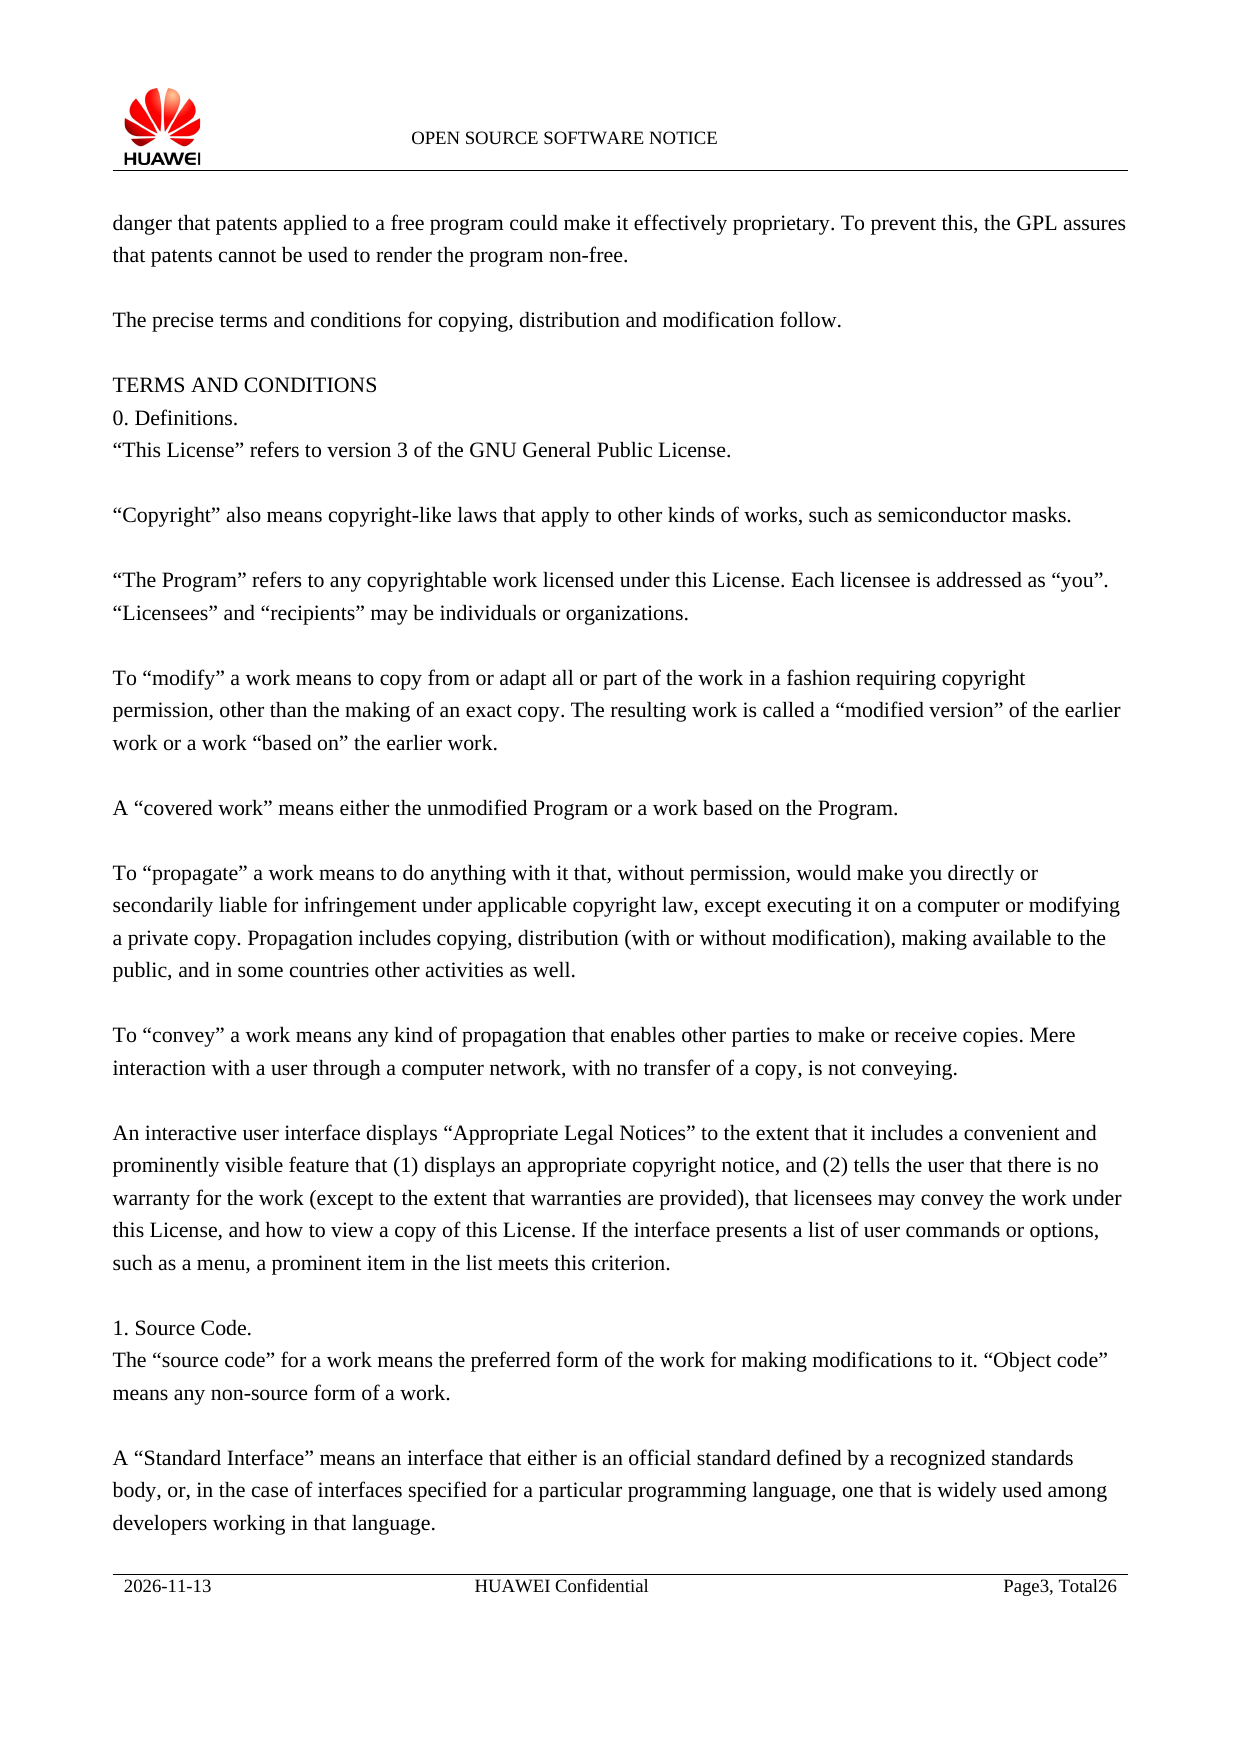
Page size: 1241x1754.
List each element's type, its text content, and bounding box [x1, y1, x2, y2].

picture [124, 88, 201, 165]
